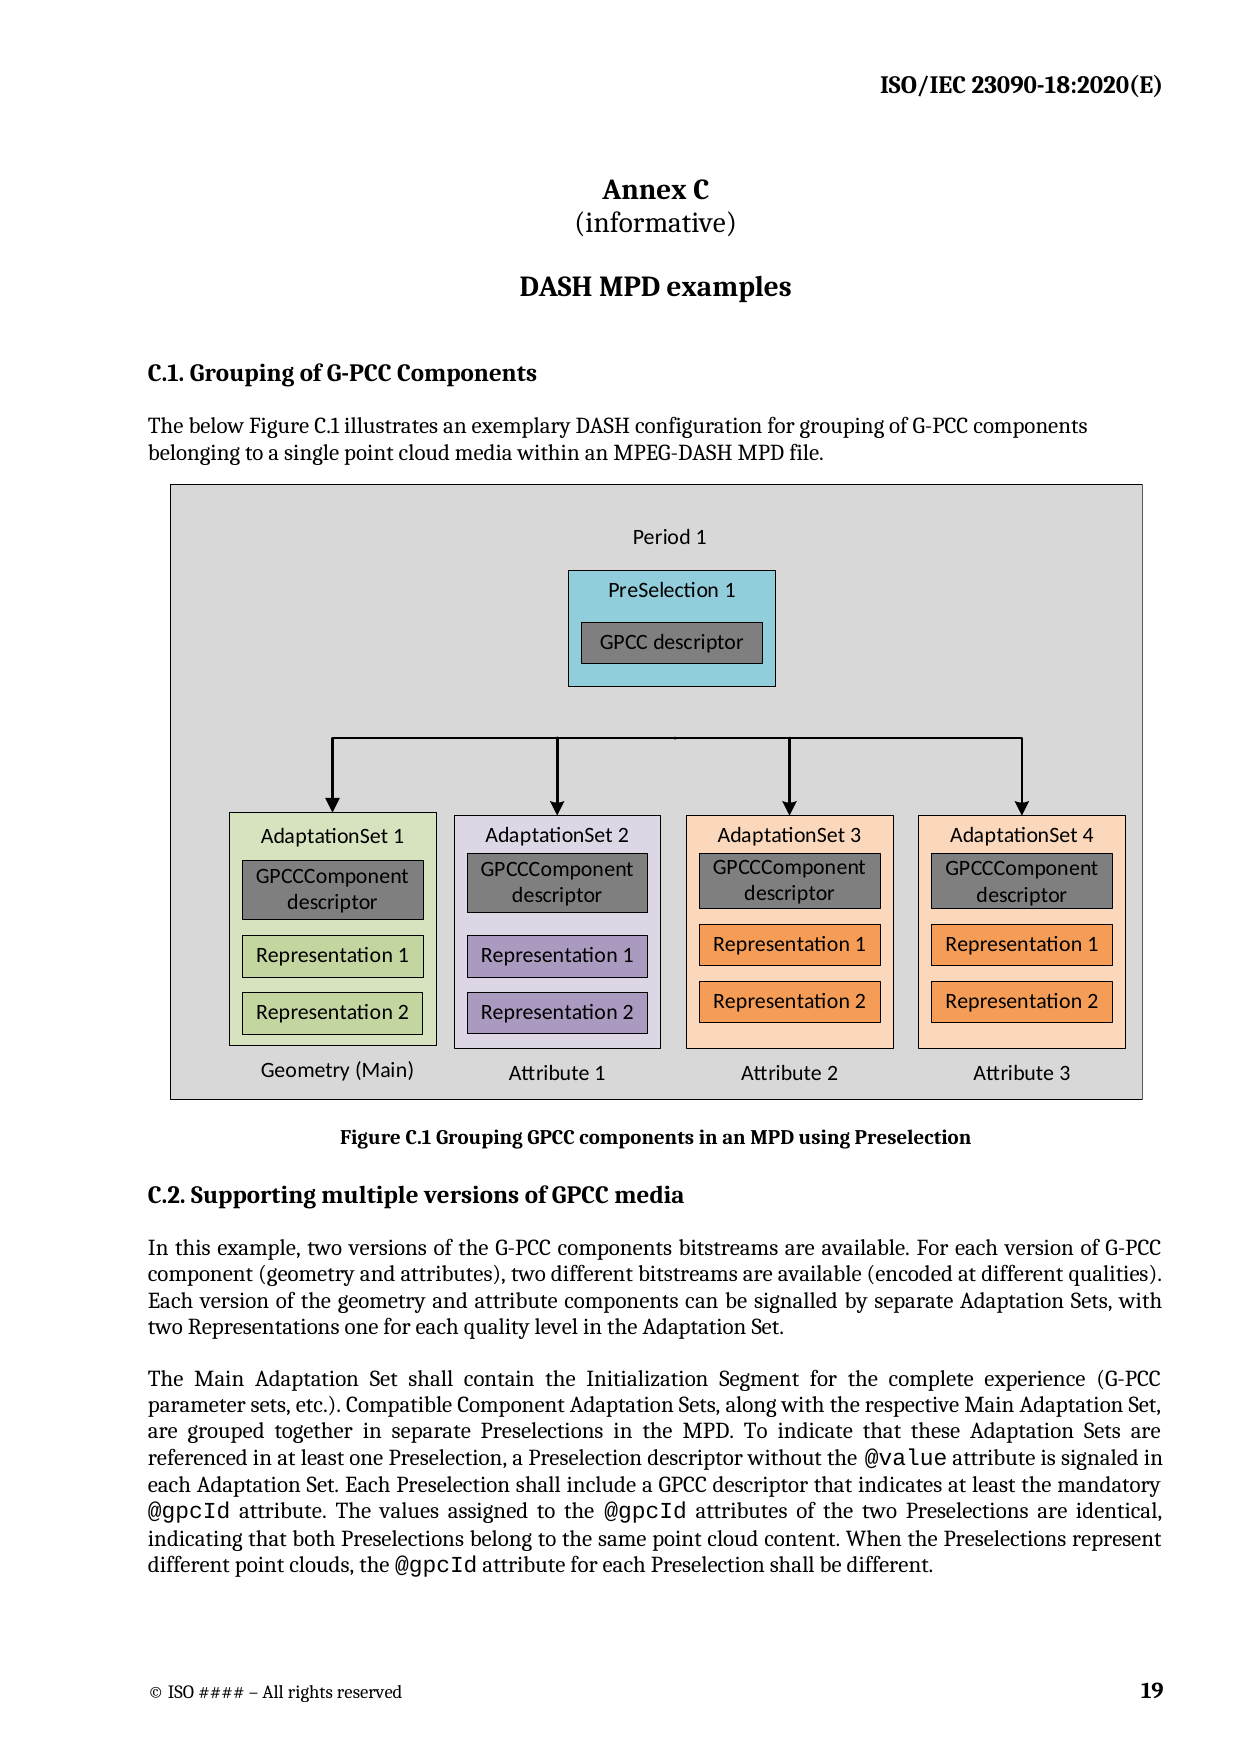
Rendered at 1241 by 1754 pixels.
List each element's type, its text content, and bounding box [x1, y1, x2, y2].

list The below Figure C.1 illustrates an exemplary DASH configuration for grouping of G-PCC components belonging to a single point cloud media within an MPEG-DASH MPD file. [148, 413, 1163, 466]
text Figure C.1 Grouping GPCC components in an MPD using Preselection [148, 1125, 1163, 1150]
list (informative) DASH MPD examples [148, 174, 1163, 303]
text The Main Adaptation Set shall contain the Initialization Segment for the complete experience (G-PCC parameter sets, etc.). Compatible Component Adaptation Sets, along with the respective Main Adaptation Set, are grouped together in separate Preselections in the MPD. To indicate that these Adaptation Sets are referenced in at least one Preselection, a Preselection descriptor without the @value attribute is signaled in each Adaptation Set. Each Preselection shall include a GPCC descriptor that indicates at least the mandatory @gpcId attribute. The values assigned to the @gpcId attributes of the two Preselections are identical, indicating that both Preselections belong to the same point cloud content. When the Preselections represent different point clouds, the @gpcId attribute for each Preselection shall be different. [148, 1365, 1163, 1579]
text In this example, two versions of the G-PCC components bitstreams are available. For each version of G-PCC component (geometry and attributes), two different bitstreams are available (encoded at different qualities). Each version of the geometry and attribute components can be signalled by separate Adaptation Sets, with two Representations one for each quality level in the Adaptation Set. [148, 1235, 1163, 1340]
subtitle C.2. Supporting multiple versions of GPCC media [148, 1181, 1163, 1210]
subtitle C.1. Grouping of G-PCC Components [148, 359, 1163, 388]
